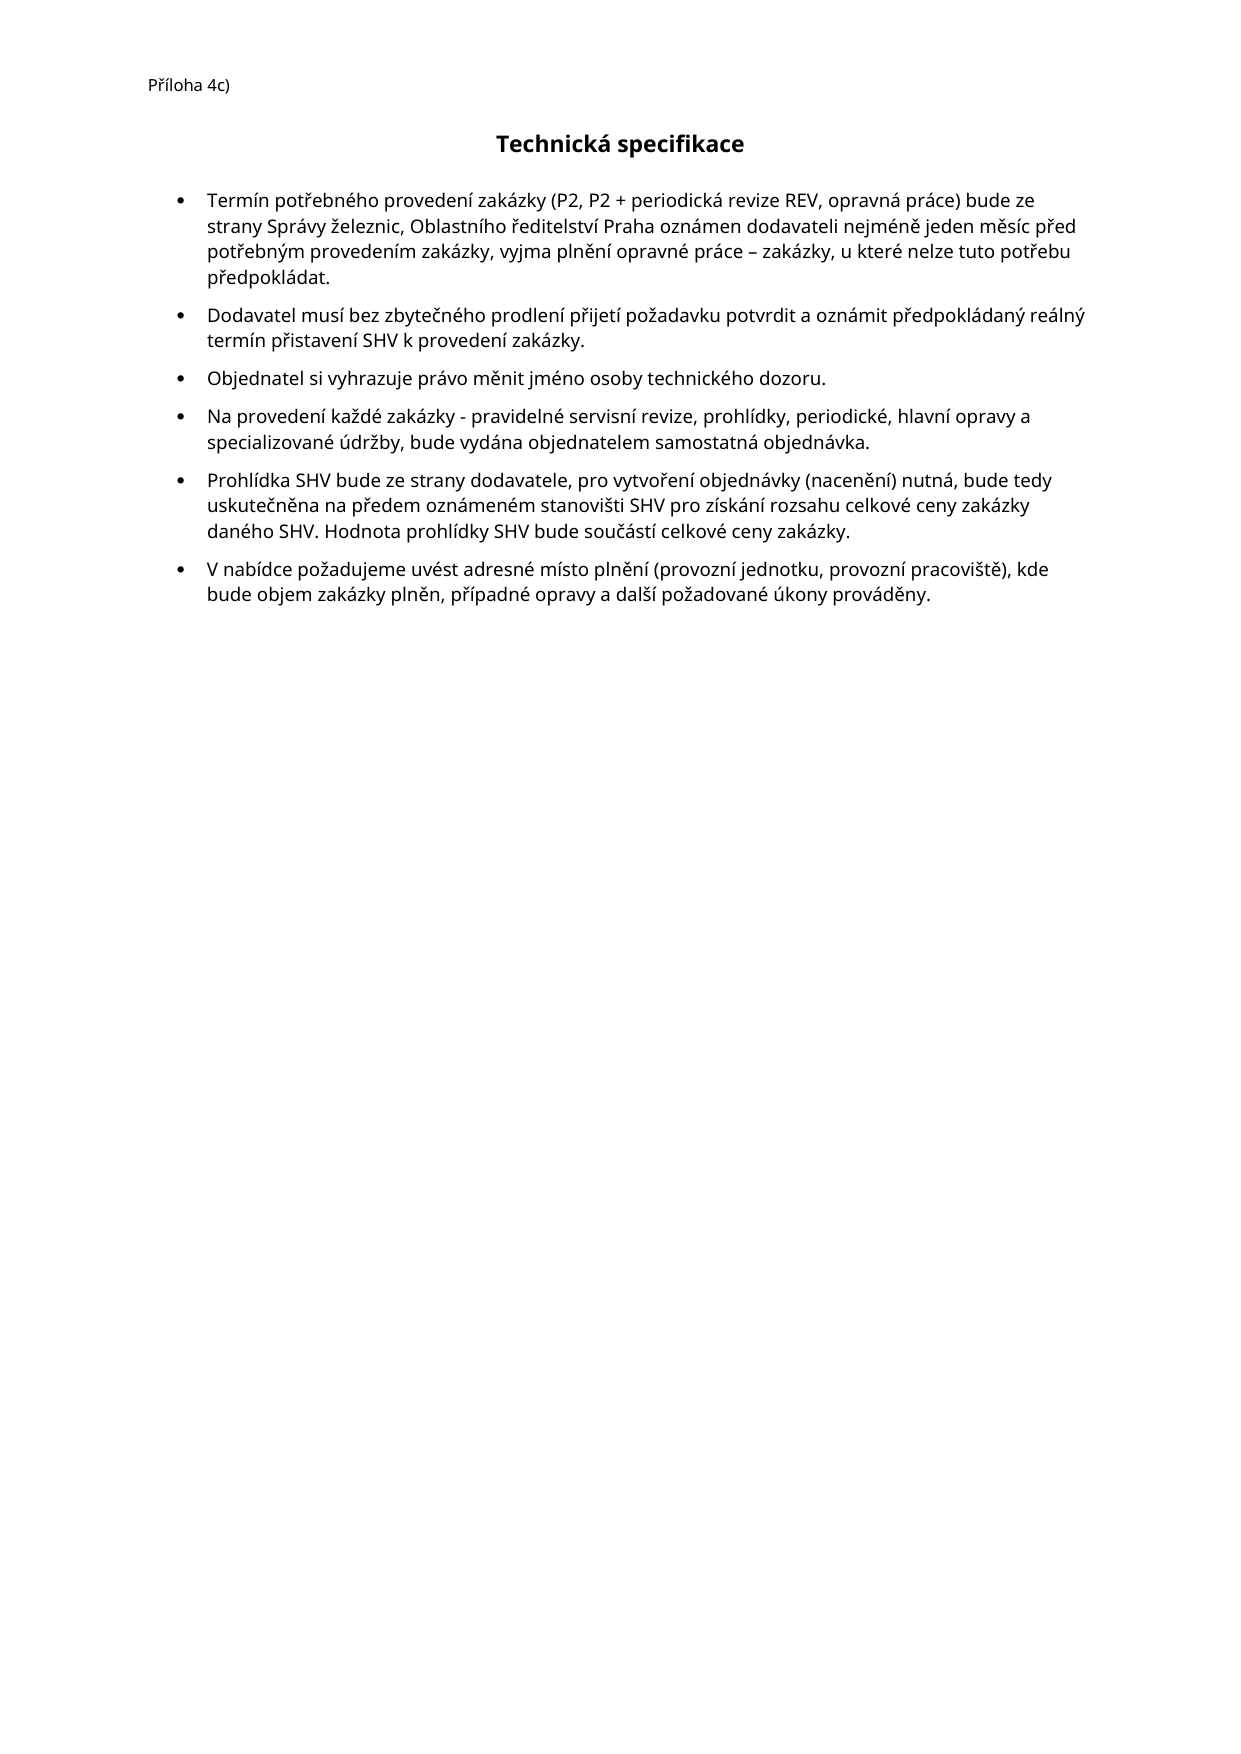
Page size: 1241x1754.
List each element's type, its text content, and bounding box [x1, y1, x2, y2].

list Dodavatel musí bez zbytečného prodlení přijetí požadavku potvrdit a oznámit předpokládaný reálný termín přistavení SHV k provedení zakázky. [177, 302, 1093, 353]
list Prohlídka SHV bude ze strany dodavatele, pro vytvoření objednávky (nacenění) nutná, bude tedy uskutečněna na předem oznámeném stanovišti SHV pro získání rozsahu celkové ceny zakázky daného SHV. Hodnota prohlídky SHV bude součástí celkové ceny zakázky. [177, 467, 1093, 544]
list V nabídce požadujeme uvést adresné místo plnění (provozní jednotku, provozní pracoviště), kde bude objem zakázky plněn, případné opravy a další požadované úkony prováděny. [177, 556, 1093, 607]
list Objednatel si vyhrazuje právo měnit jméno osoby technického dozoru. [177, 366, 1093, 391]
list Na provedení každé zakázky - pravidelné servisní revize, prohlídky, periodické, hlavní opravy a specializované údržby, bude vydána objednatelem samostatná objednávka. [177, 403, 1093, 454]
list Termín potřebného provedení zakázky (P2, P2 + periodická revize REV, opravná práce) bude ze strany Správy železnic, Oblastního ředitelství Praha oznámen dodavateli nejméně jeden měsíc před potřebným provedením zakázky, vyjma plnění opravné práce – zakázky, u které nelze tuto potřebu předpokládat. [177, 187, 1093, 289]
